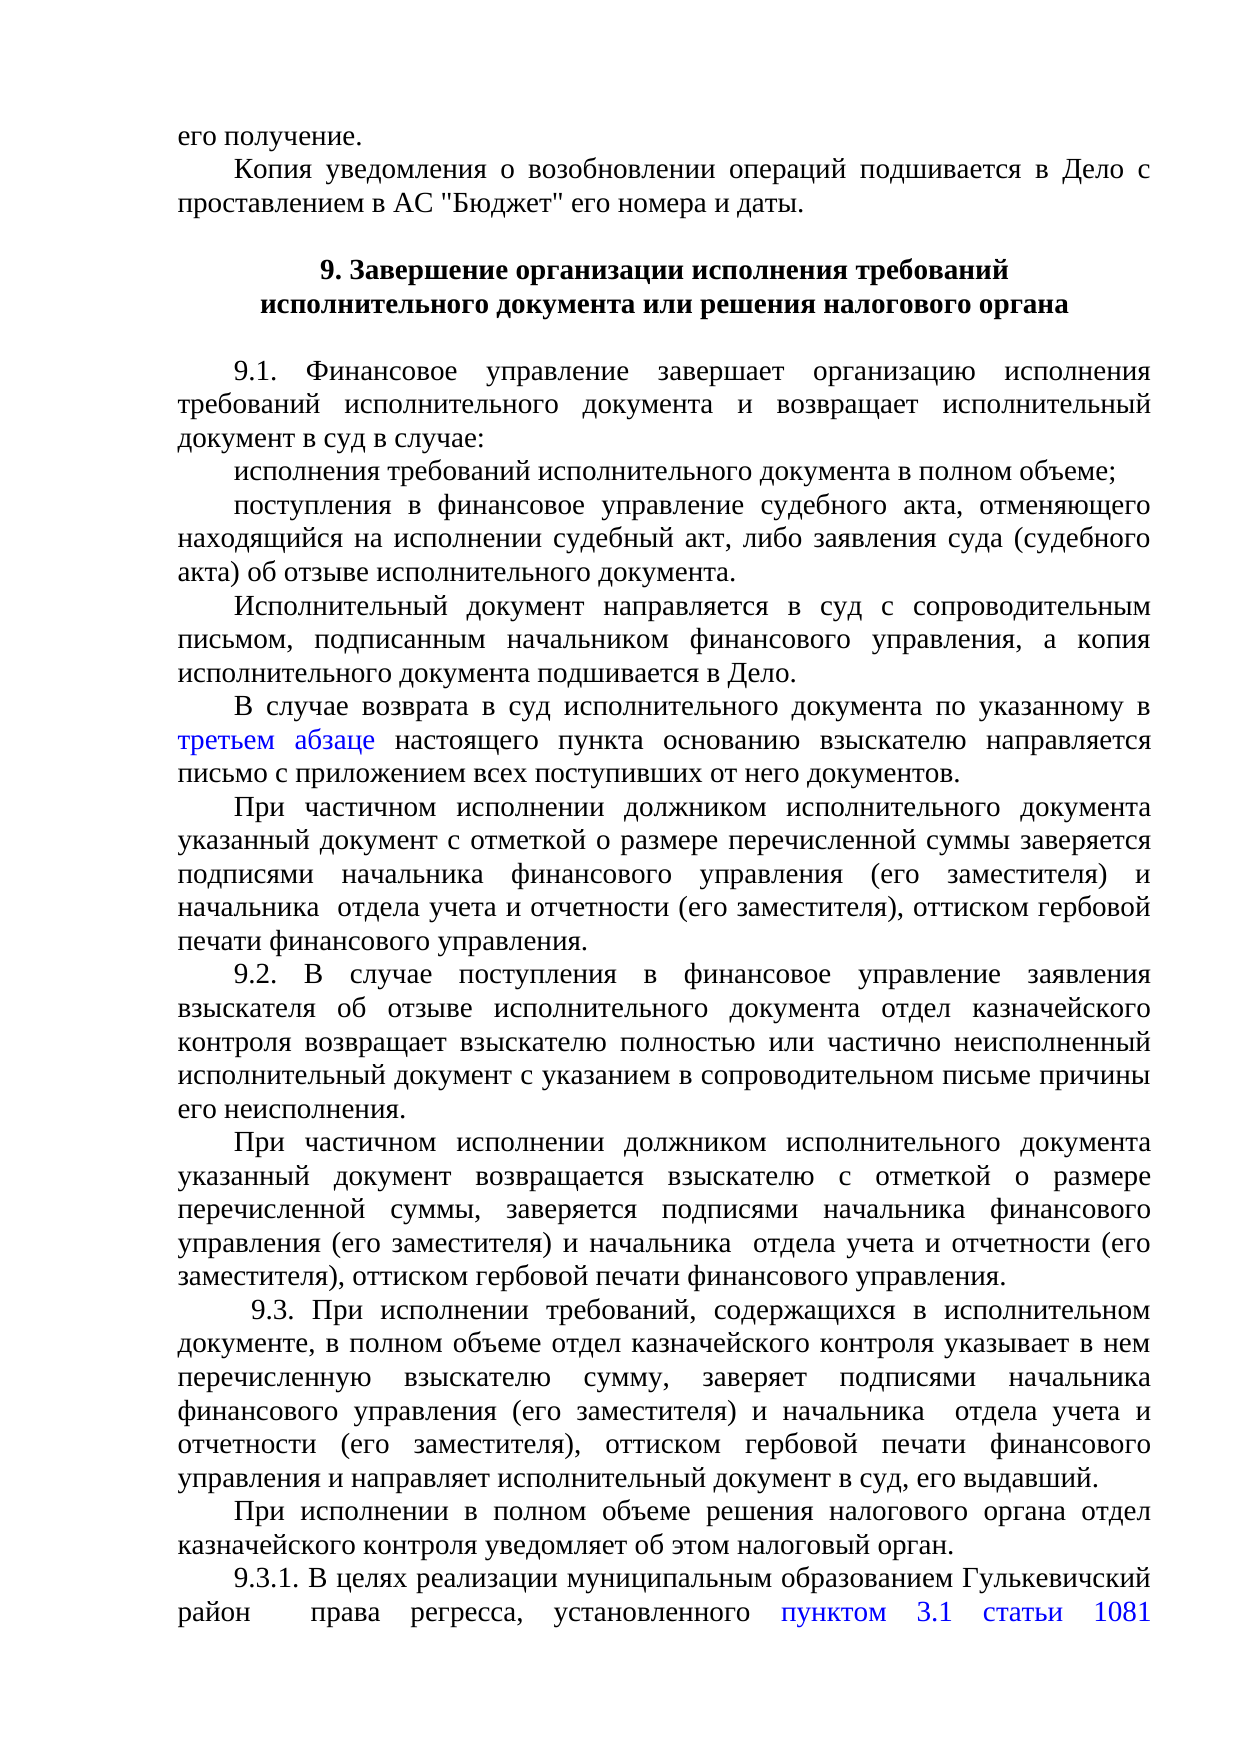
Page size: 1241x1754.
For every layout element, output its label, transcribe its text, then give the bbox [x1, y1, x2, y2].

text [177, 118, 1152, 152]
text поступления в финансовое управление судебного акта, отменяющего находящийся на исполнении судебный акт, либо заявления суда (судебного акта) об отзыве исполнительного документа. [177, 487, 1152, 588]
text При частичном исполнении должником исполнительного документа указанный документ возвращается взыскателю с отметкой о размере перечисленной суммы, заверяется подписями начальника финансового управления (его заместителя) и начальника отдела учета и отчетности (его заместителя), оттиском гербовой печати финансового управления. [177, 1124, 1152, 1292]
text В случае возврата в суд исполнительного документа по указанному в третьем абзаце настоящего пункта основанию взыскателю направляется письмо с приложением всех поступивших от него документов. [177, 688, 1152, 789]
text При частичном исполнении должником исполнительного документа указанный документ с отметкой о размере перечисленной суммы заверяется подписями начальника финансового управления (его заместителя) и начальника отдела учета и отчетности (его заместителя), оттиском гербовой печати финансового управления. [177, 789, 1152, 957]
title исполнительного документа или решения налогового органа [177, 286, 1152, 319]
text Копия уведомления о возобновлении операций подшивается в Дело с проставлением в АС "Бюджет" его номера и даты. [177, 152, 1152, 219]
text 9.3. При исполнении требований, содержащихся в исполнительном документе, в полном объеме отдел казначейского контроля указывает в нем перечисленную взыскателю сумму, заверяет подписями начальника финансового управления (его заместителя) и начальника отдела учета и отчетности (его заместителя), оттиском гербовой печати финансового управления и направляет исполнительный документ в суд, его выдавший. [177, 1292, 1152, 1493]
text Исполнительный документ направляется в суд с сопроводительным письмом, подписанным начальником финансового управления, а копия исполнительного документа подшивается в Дело. [177, 588, 1152, 688]
text 9.2. В случае поступления в финансовое управление заявления взыскателя об отзыве исполнительного документа отдел казначейского контроля возвращает взыскателю полностью или частично неисполненный исполнительный документ с указанием в сопроводительном письме причины его неисполнения. [177, 957, 1152, 1124]
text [177, 1560, 1152, 1627]
text 9.1. Финансовое управление завершает организацию исполнения требований исполнительного документа и возвращает исполнительный документ в суд в случае: [177, 353, 1152, 453]
text исполнения требований исполнительного документа в полном объеме; [177, 453, 1152, 487]
title 9. Завершение организации исполнения требований [177, 252, 1152, 286]
text При исполнении в полном объеме решения налогового органа отдел казначейского контроля уведомляет об этом налоговый орган. [177, 1493, 1152, 1560]
